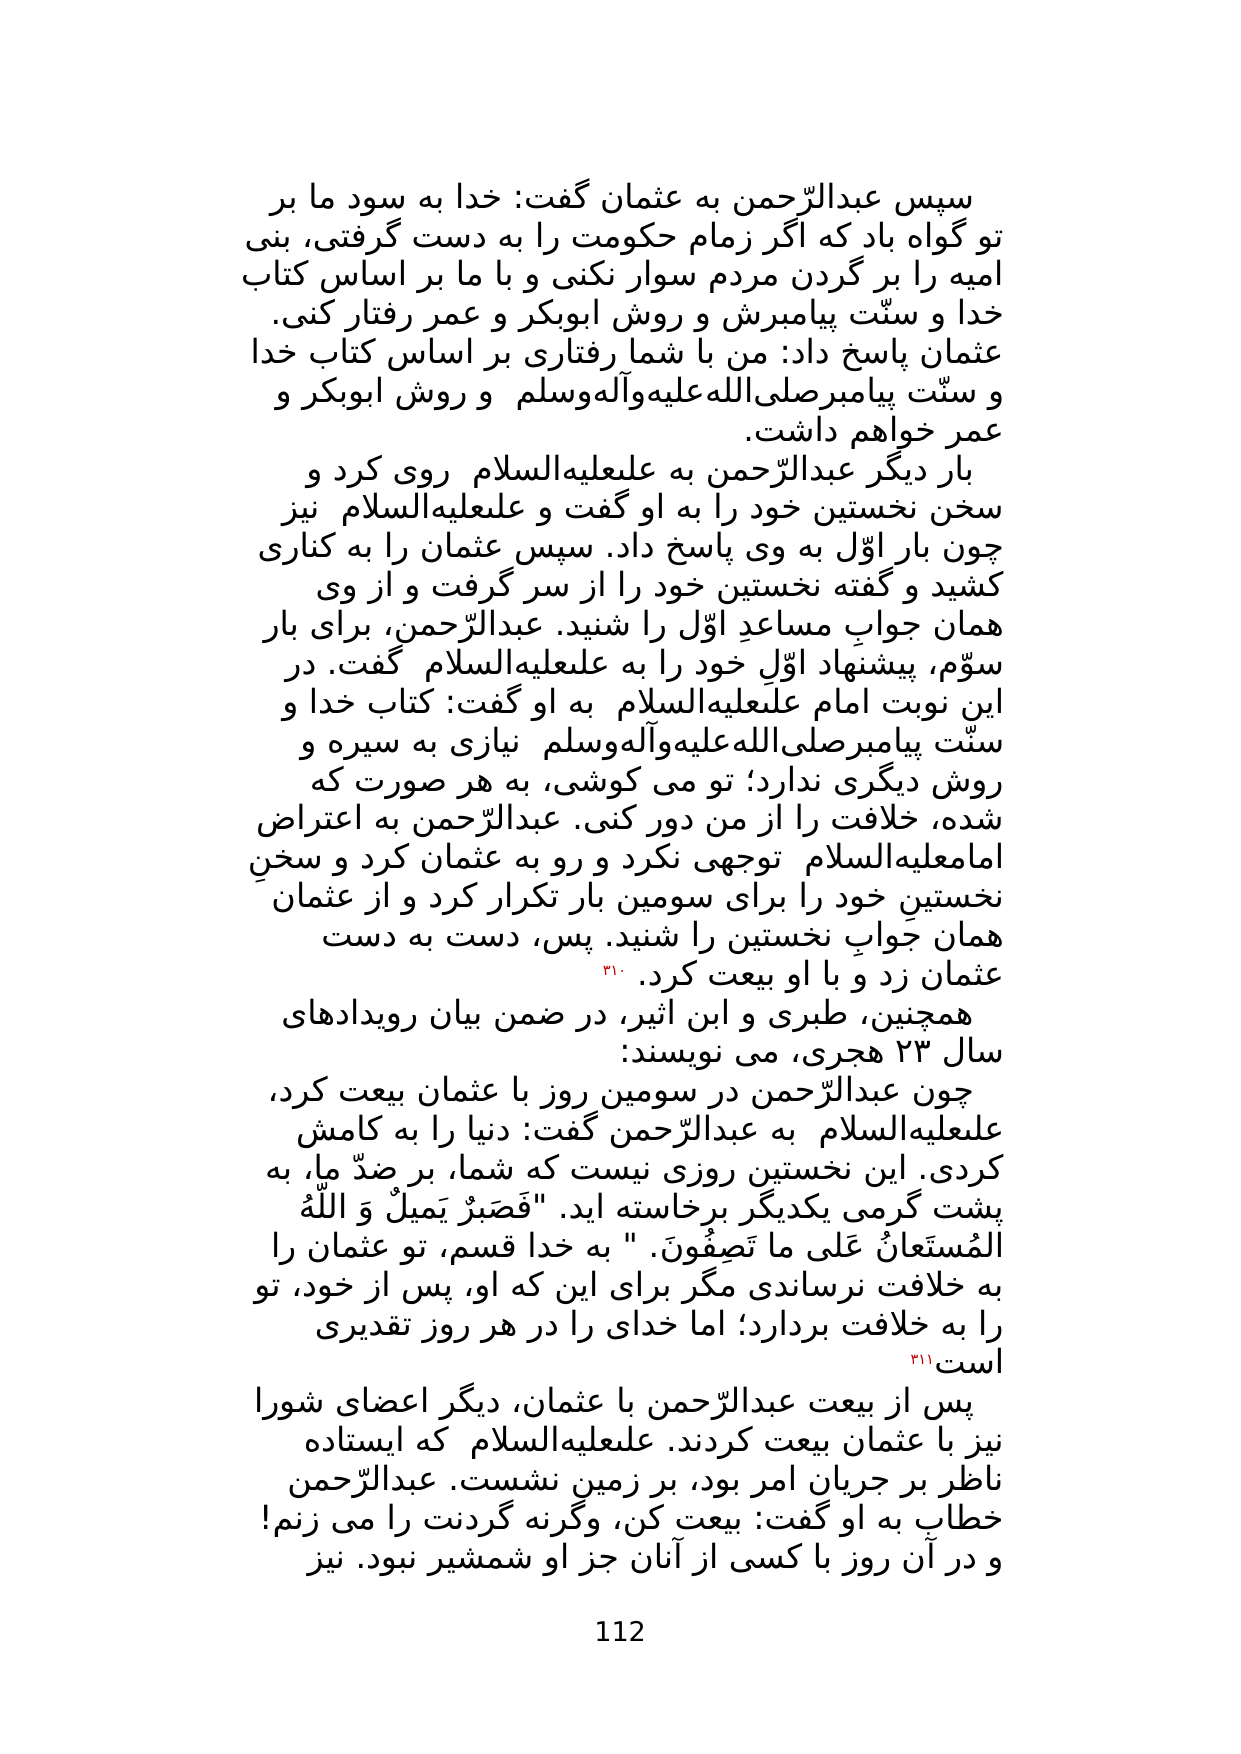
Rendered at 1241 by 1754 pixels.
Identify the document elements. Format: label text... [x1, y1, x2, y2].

text همچنين، طبرى و ابن اثير، در ضمن بيان رويدادهاى سال ٢٣ هجرى، مى نويسند: [236, 993, 1004, 1071]
text سپس عبدالرّحمن به عثمان گفت: خدا به سود ما بر تو گواه باد که اگر زمام حکومت را به دست گرفتى، بنى اميه را بر گردن مردم سوار نکنى و با ما بر اساس کتاب خدا و سنّت پيامبرش و روش ابوبکر و عمر رفتار کنى. عثمان پاسخ داد: من با شما رفتارى بر اساس کتاب خدا و سنّت پيامبرصلى‌الله‌عليه‌وآله‌وسلم و روش ابوبکر و عمر خواهم داشت. [236, 177, 1004, 449]
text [236, 1382, 1004, 1576]
text چون عبدالرّحمن در سومين روز با عثمان بيعت کرد، علىعليه‌السلام به عبدالرّحمن گفت: دنيا را به کامش کردى. اين نخستين روزى نيست که شما، بر ضدّ ما، به پشت گرمى يکديگر برخاسته ايد. "فَصَبرٌ يَميلٌ وَ اللّهُ المُستَعانُ عَلى ما تَصِفُونَ. " به خدا قسم، تو عثمان را به خلافت نرساندى مگر براى اين که او، پس از خود، تو را به خلافت بردارد؛ اما خداى را در هر روز تقديرى است٣١١ [236, 1071, 1004, 1382]
text بار ديگر عبدالرّحمن به علىعليه‌السلام روى کرد و سخن نخستين خود را به او گفت و علىعليه‌السلام نيز چون بار اوّل به وى پاسخ داد. سپس عثمان را به کنارى کشيد و گفته نخستين خود را از سر گرفت و از وى همان جوابِ مساعدِ اوّل را شنيد. عبدالرّحمن، براى بار سوّم، پيشنهاد اوّلِ خود را به علىعليه‌السلام گفت. در اين نوبت امام علىعليه‌السلام به او گفت: کتاب خدا و سنّت پيامبرصلى‌الله‌عليه‌وآله‌وسلم نيازى به سيره و روش ديگرى ندارد؛ تو مى کوشى، به هر صورت که شده، خلافت را از من دور کنى. عبدالرّحمن به اعتراض امامعليه‌السلام توجهى نکرد و رو به عثمان کرد و سخنِ نخستينِ خود را براى سومين بار تکرار کرد و از عثمان همان جوابِ نخستين را شنيد. پس، دست به دست عثمان زد و با او بيعت کرد. ٣١٠ [236, 449, 1004, 993]
